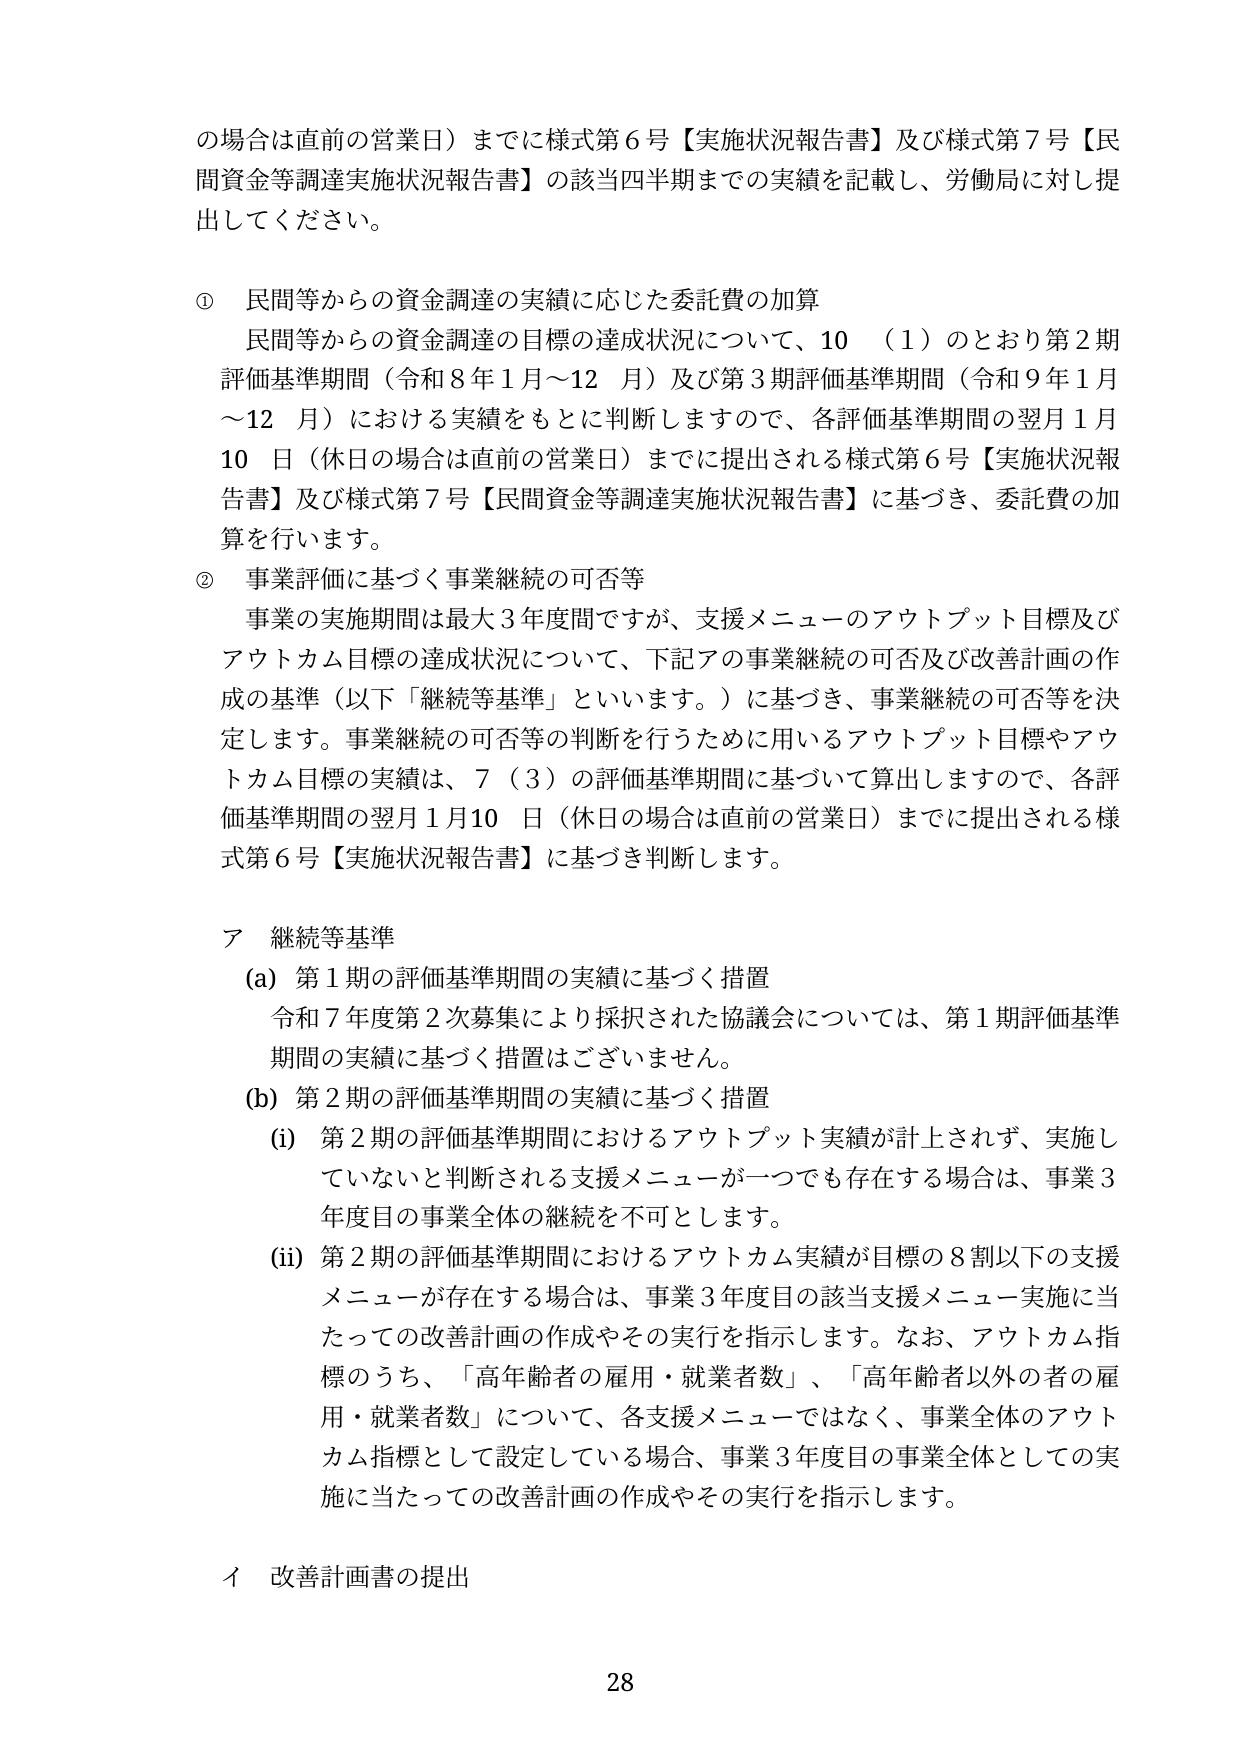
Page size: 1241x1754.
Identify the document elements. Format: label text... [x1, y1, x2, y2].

text 令和７年度第２次募集により採択された協議会については、第１期評価基準期間の実績に基づく措置はございません。 [253, 997, 1120, 1076]
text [170, 119, 1120, 239]
text (a) 第１期の評価基準期間の実績に基づく措置 [120, 957, 1120, 997]
text (ⅱ) 第２期の評価基準期間におけるアウトカム実績が目標の８割以下の支援メニューが存在する場合は、事業３年度目の該当支援メニュー実施に当たっての改善計画の作成やその実行を指示します。なお、アウトカム指標のうち、「高年齢者の雇用・就業者数」、「高年齢者以外の者の雇用・就業者数」について、各支援メニューではなく、事業全体のアウトカム指標として設定している場合、事業３年度目の事業全体としての実施に当たっての改善計画の作成やその実行を指示します。 [246, 1236, 1120, 1515]
text (ⅰ) 第２期の評価基準期間におけるアウトプット実績が計上されず、実施していないと判断される支援メニューが一つでも存在する場合は、事業３年度目の事業全体の継続を不可とします。 [246, 1116, 1120, 1236]
text ア 継続等基準 [120, 917, 1120, 957]
text ① 民間等からの資金調達の実績に応じた委託費の加算 [170, 278, 1120, 318]
text 民間等からの資金調達の目標の達成状況について、10（１）のとおり第２期評価基準期間（令和８年１月～12月）及び第３期評価基準期間（令和９年１月～12月）における実績をもとに判断しますので、各評価基準期間の翌月１月10日（休日の場合は直前の営業日）までに提出される様式第６号【実施状況報告書】及び様式第７号【民間資金等調達実施状況報告書】に基づき、委託費の加算を行います。 [195, 318, 1120, 558]
text イ 改善計画書の提出 [120, 1555, 1120, 1595]
text (b) 第２期の評価基準期間の実績に基づく措置 [120, 1076, 1120, 1116]
text ② 事業評価に基づく事業継続の可否等 [120, 558, 1120, 598]
text 事業の実施期間は最大３年度間ですが、支援メニューのアウトプット目標及びアウトカム目標の達成状況について、下記アの事業継続の可否及び改善計画の作成の基準（以下「継続等基準」といいます。）に基づき、事業継続の可否等を決定します。事業継続の可否等の判断を行うために用いるアウトプット目標やアウトカム目標の実績は、７（３）の評価基準期間に基づいて算出しますので、各評価基準期間の翌月１月10日（休日の場合は直前の営業日）までに提出される様式第６号【実施状況報告書】に基づき判断します。 [195, 598, 1120, 877]
